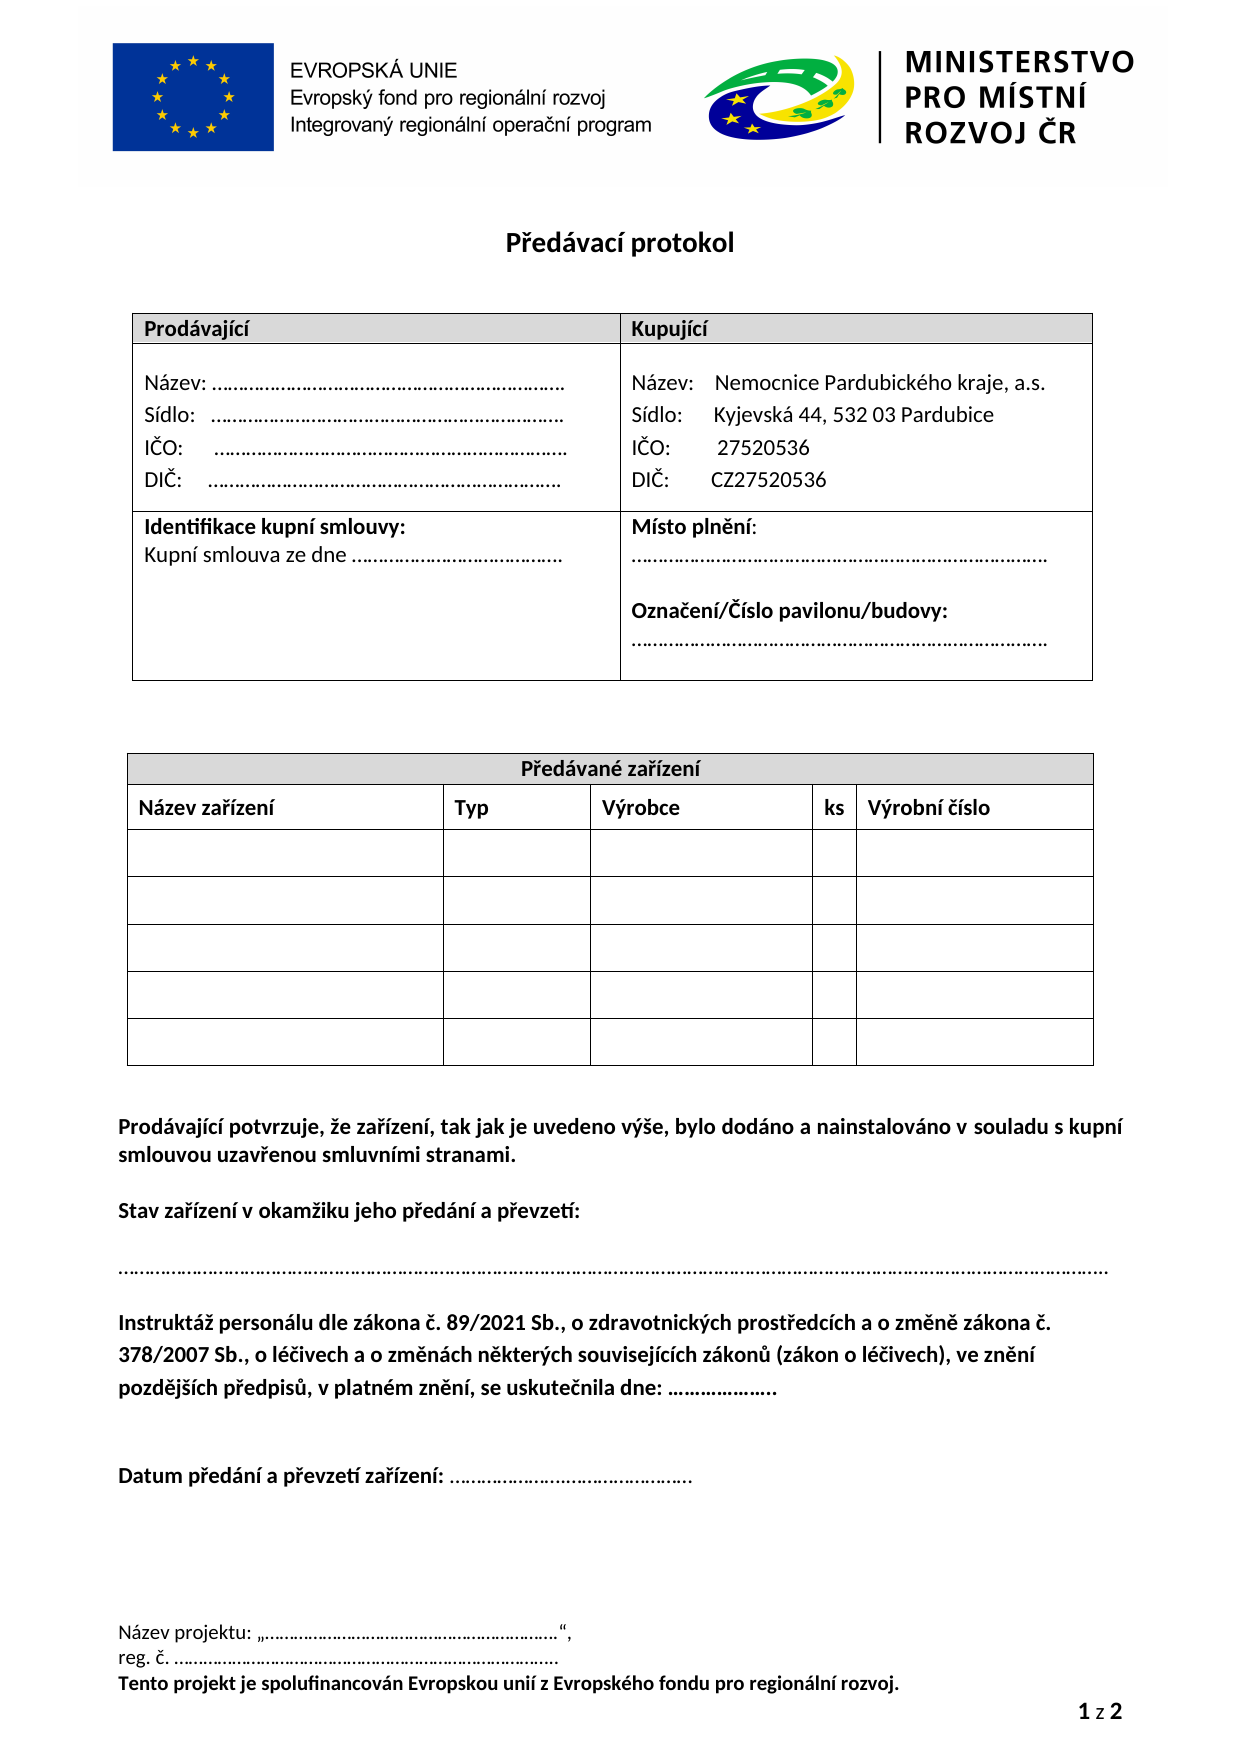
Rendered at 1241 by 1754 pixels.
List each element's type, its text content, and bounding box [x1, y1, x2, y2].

table_cell [857, 877, 1093, 923]
subtitle Předávací protokol [118, 224, 1122, 260]
table_cell [591, 830, 812, 876]
table_cell [857, 925, 1093, 971]
text Prodávající potvrzuje, že zařízení, tak jak je uvedeno výše, bylo dodáno a nainstalováno v souladu s kupní smlouvou uzavřenou smluvními stranami. [118, 1112, 1122, 1168]
table_cell Výrobce [591, 785, 812, 829]
table_cell Název: Nemocnice Pardubického kraje, a.s. Sídlo: Kyjevská 44, 532 03 Pardubice IČO: 27520536 DIČ: CZ27520536 [621, 344, 1092, 511]
table_cell [128, 972, 443, 1018]
table_header Předávané zařízení [128, 754, 1093, 784]
text Stav zařízení v okamžiku jeho předání a převzetí: [118, 1196, 1122, 1224]
table_cell Typ [444, 785, 590, 829]
table_cell Název: …………………………………………………………. Sídlo: …………………………………………………………. IČO: …………………………………………………………. DIČ: …………………………………………………………. [133, 344, 620, 511]
table_cell [444, 830, 590, 876]
table_cell [128, 877, 443, 923]
table_header Kupující [621, 314, 1092, 342]
table_cell [813, 1019, 856, 1065]
table_cell [444, 1019, 590, 1065]
table_cell [444, 925, 590, 971]
table_cell [857, 972, 1093, 1018]
table_cell [857, 1019, 1093, 1065]
table_cell [813, 877, 856, 923]
table_cell [591, 877, 812, 923]
table_cell [128, 1019, 443, 1065]
table_cell Místo plnění: ……………………………………………………………………. Označení/Číslo pavilonu/budovy: ……………………………………………………………………. [621, 512, 1092, 680]
table_cell [813, 925, 856, 971]
table_cell [813, 972, 856, 1018]
table_cell [591, 925, 812, 971]
table_cell [444, 877, 590, 923]
text …………………………………………………………………………………………………………………………………………………………………….. [118, 1252, 1122, 1280]
table_cell [444, 972, 590, 1018]
text Instruktáž personálu dle zákona č. 89/2021 Sb., o zdravotnických prostředcích a o změně zákona č. 378/2007 Sb., o léčivech a o změnách některých souvisejících zákonů (zákon o léčivech), ve znění pozdějších předpisů, v platném znění, se uskutečnila dne: ……………….. [118, 1308, 1122, 1401]
table_cell [128, 830, 443, 876]
picture [77, 6, 1169, 187]
table_cell Identifikace kupní smlouvy: Kupní smlouva ze dne …………………………………. [133, 512, 620, 680]
table_cell [591, 1019, 812, 1065]
table_cell [591, 972, 812, 1018]
table_cell [857, 830, 1093, 876]
table_cell Název zařízení [128, 785, 443, 829]
text Datum předání a převzetí zařízení: ………………….…………………… [118, 1461, 1122, 1489]
table_cell ks [813, 785, 856, 829]
table_header Prodávající [133, 314, 620, 342]
table_cell [813, 830, 856, 876]
table_cell [128, 925, 443, 971]
table_cell Výrobní číslo [857, 785, 1093, 829]
